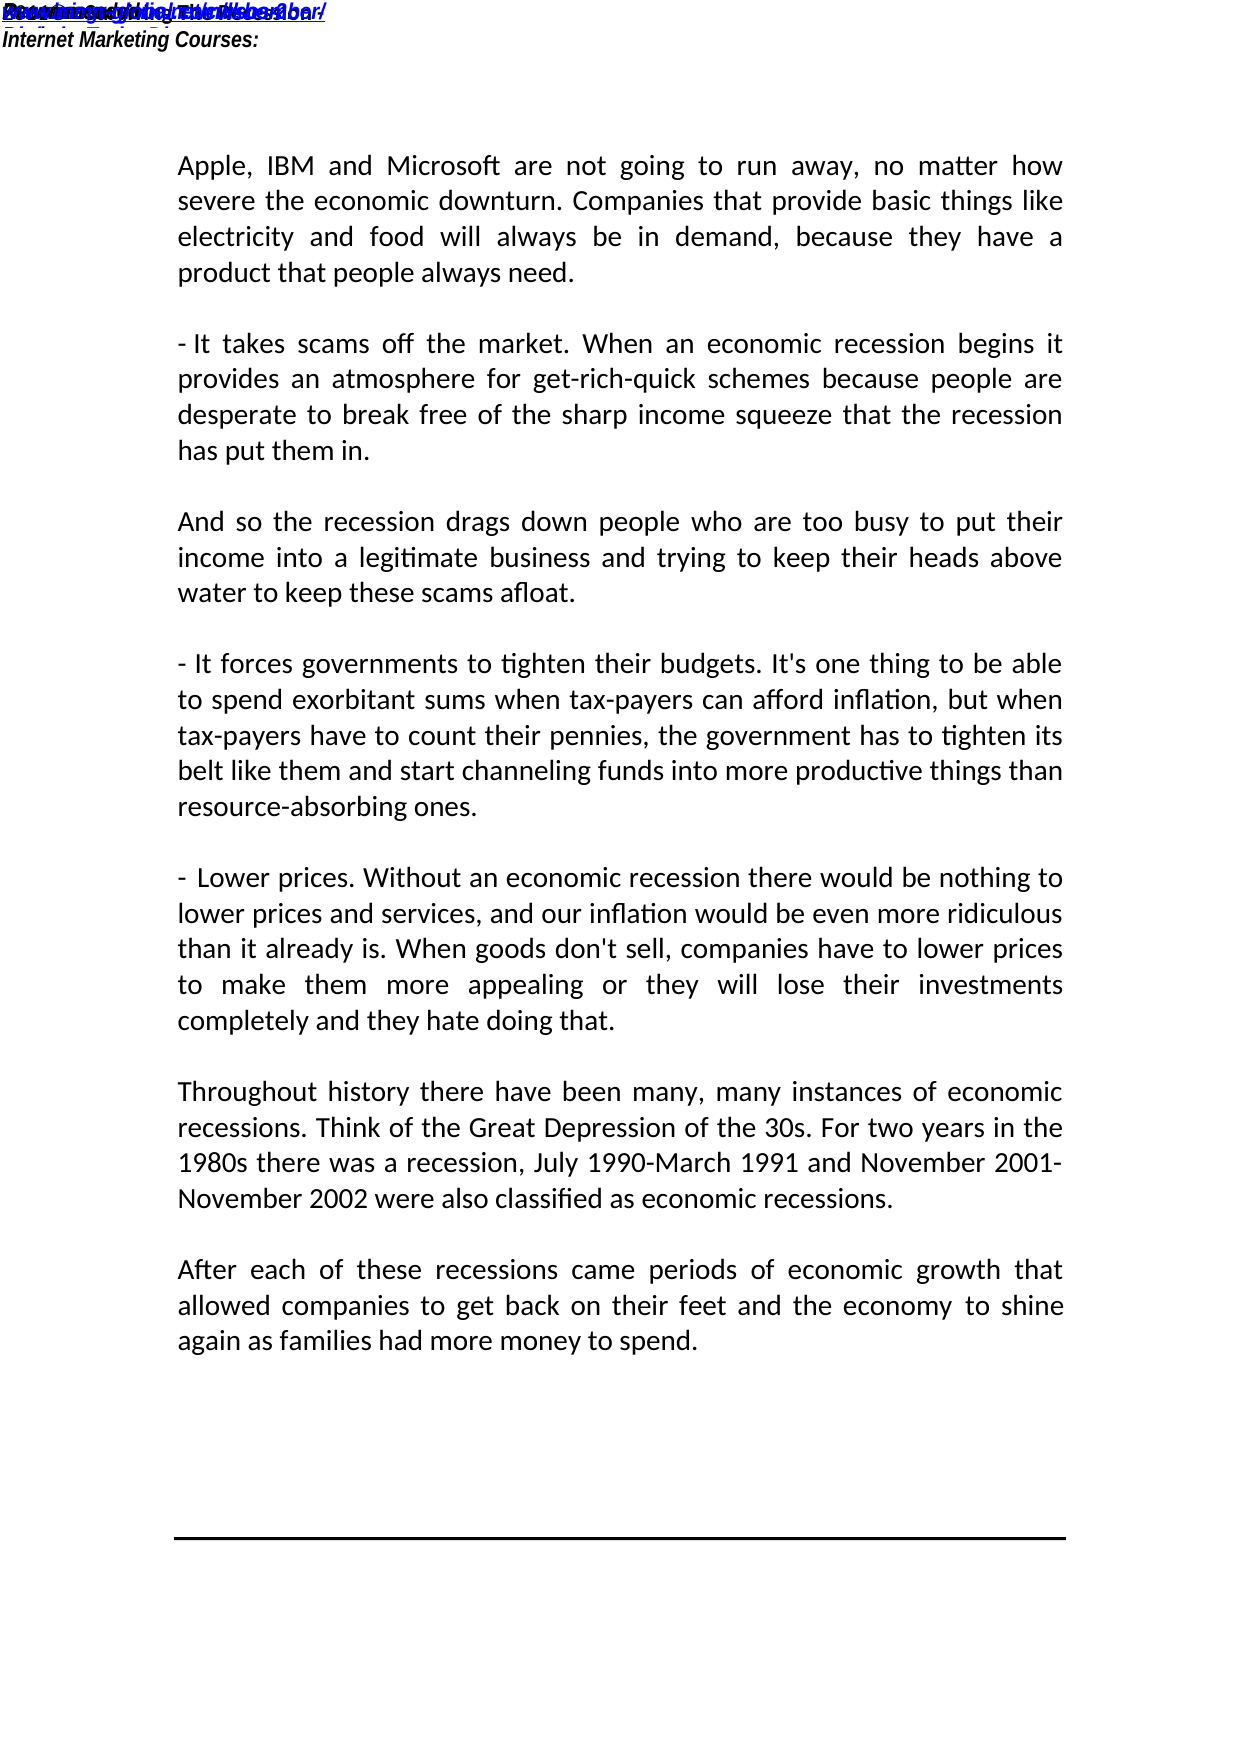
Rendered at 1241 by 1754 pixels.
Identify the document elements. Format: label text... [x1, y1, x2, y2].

list It forces governments to tighten their budgets. It's one thing to be able to spend exorbitant sums when tax-payers can afford inflation, but when tax-payers have to count their pennies, the government has to tighten its belt like them and start channeling funds into more productive things than resource-absorbing ones. [177, 646, 1064, 824]
text Throughout history there have been many, many instances of economic recessions. Think of the Great Depression of the 30s. For two years in the 1980s there was a recession, July 1990-March 1991 and November 2001-November 2002 were also classified as economic recessions. [177, 1073, 1064, 1216]
text After each of these recessions came periods of economic growth that allowed companies to get back on their feet and the economy to shine again as families had more money to spend. [177, 1251, 1064, 1358]
list It takes scams off the market. When an economic recession begins it provides an atmosphere for get-rich-quick schemes because people are desperate to break free of the sharp income squeeze that the recession has put them in. [177, 325, 1064, 467]
text And so the recession drags down people who are too busy to put their income into a legitimate business and trying to keep their heads above water to keep these scams afloat. [177, 503, 1064, 610]
text Apple, IBM and Microsoft are not going to run away, no matter how severe the economic downturn. Companies that provide basic things like electricity and food will always be in demand, because they have a product that people always need. [177, 147, 1064, 289]
list Lower prices. Without an economic recession there would be nothing to lower prices and services, and our inflation would be even more ridiculous than it already is. When goods don't sell, companies have to lower prices to make them more appealing or they will lose their investments completely and they hate doing that. [177, 859, 1064, 1037]
